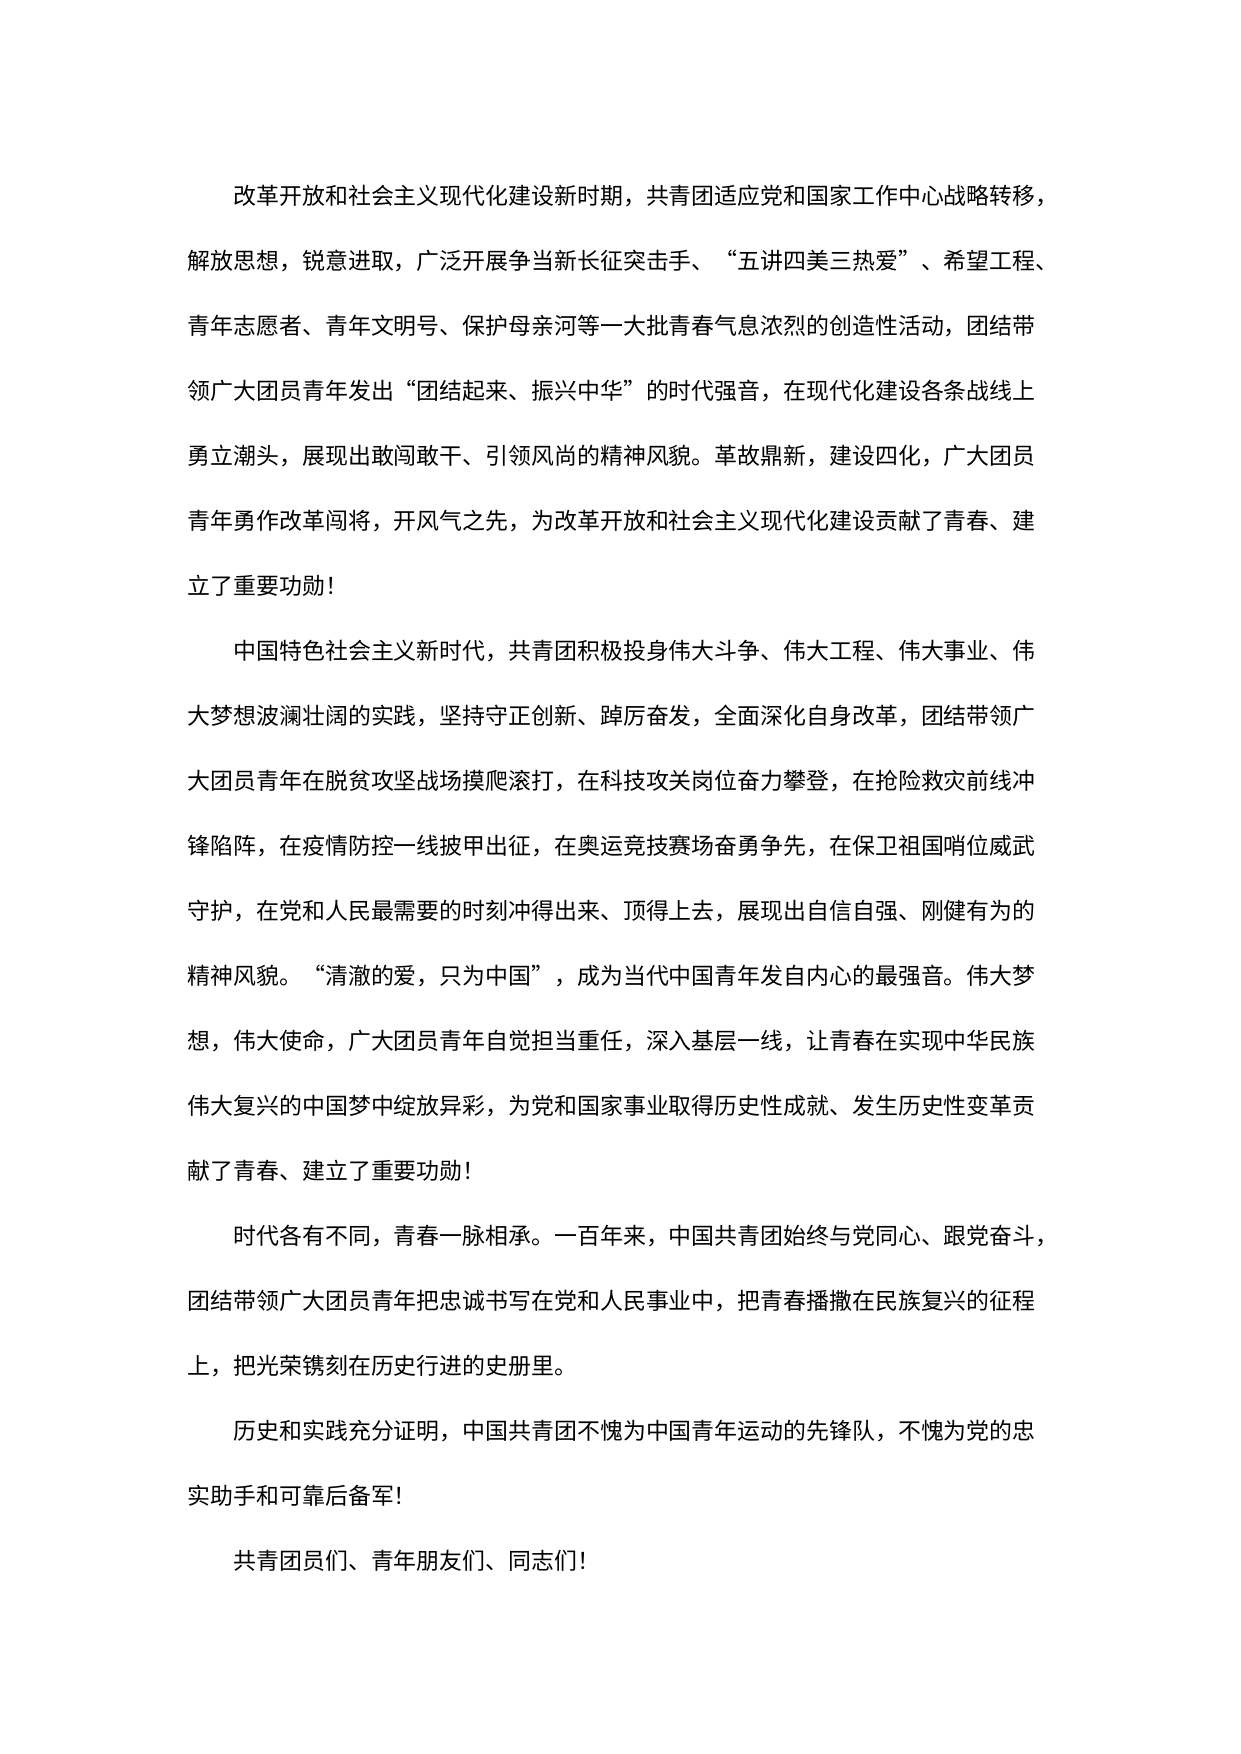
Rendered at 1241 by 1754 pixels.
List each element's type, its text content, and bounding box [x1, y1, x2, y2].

text 共青团员们、青年朋友们、同志们！ [187, 1527, 1053, 1592]
text 时代各有不同，青春一脉相承。一百年来，中国共青团始终与党同心、跟党奋斗，团结带领广大团员青年把忠诚书写在党和人民事业中，把青春播撒在民族复兴的征程上，把光荣镌刻在历史行进的史册里。 [187, 1202, 1053, 1397]
text 中国特色社会主义新时代，共青团积极投身伟大斗争、伟大工程、伟大事业、伟大梦想波澜壮阔的实践，坚持守正创新、踔厉奋发，全面深化自身改革，团结带领广大团员青年在脱贫攻坚战场摸爬滚打，在科技攻关岗位奋力攀登，在抢险救灾前线冲锋陷阵，在疫情防控一线披甲出征，在奥运竞技赛场奋勇争先，在保卫祖国哨位威武守护，在党和人民最需要的时刻冲得出来、顶得上去，展现出自信自强、刚健有为的精神风貌。“清澈的爱，只为中国”，成为当代中国青年发自内心的最强音。伟大梦想，伟大使命，广大团员青年自觉担当重任，深入基层一线，让青春在实现中华民族伟大复兴的中国梦中绽放异彩，为党和国家事业取得历史性成就、发生历史性变革贡献了青春、建立了重要功勋！ [187, 617, 1053, 1202]
text 历史和实践充分证明，中国共青团不愧为中国青年运动的先锋队，不愧为党的忠实助手和可靠后备军！ [187, 1397, 1053, 1527]
text 改革开放和社会主义现代化建设新时期，共青团适应党和国家工作中心战略转移，解放思想，锐意进取，广泛开展争当新长征突击手、“五讲四美三热爱”、希望工程、青年志愿者、青年文明号、保护母亲河等一大批青春气息浓烈的创造性活动，团结带领广大团员青年发出“团结起来、振兴中华”的时代强音，在现代化建设各条战线上勇立潮头，展现出敢闯敢干、引领风尚的精神风貌。革故鼎新，建设四化，广大团员青年勇作改革闯将，开风气之先，为改革开放和社会主义现代化建设贡献了青春、建立了重要功勋！ [187, 162, 1053, 617]
